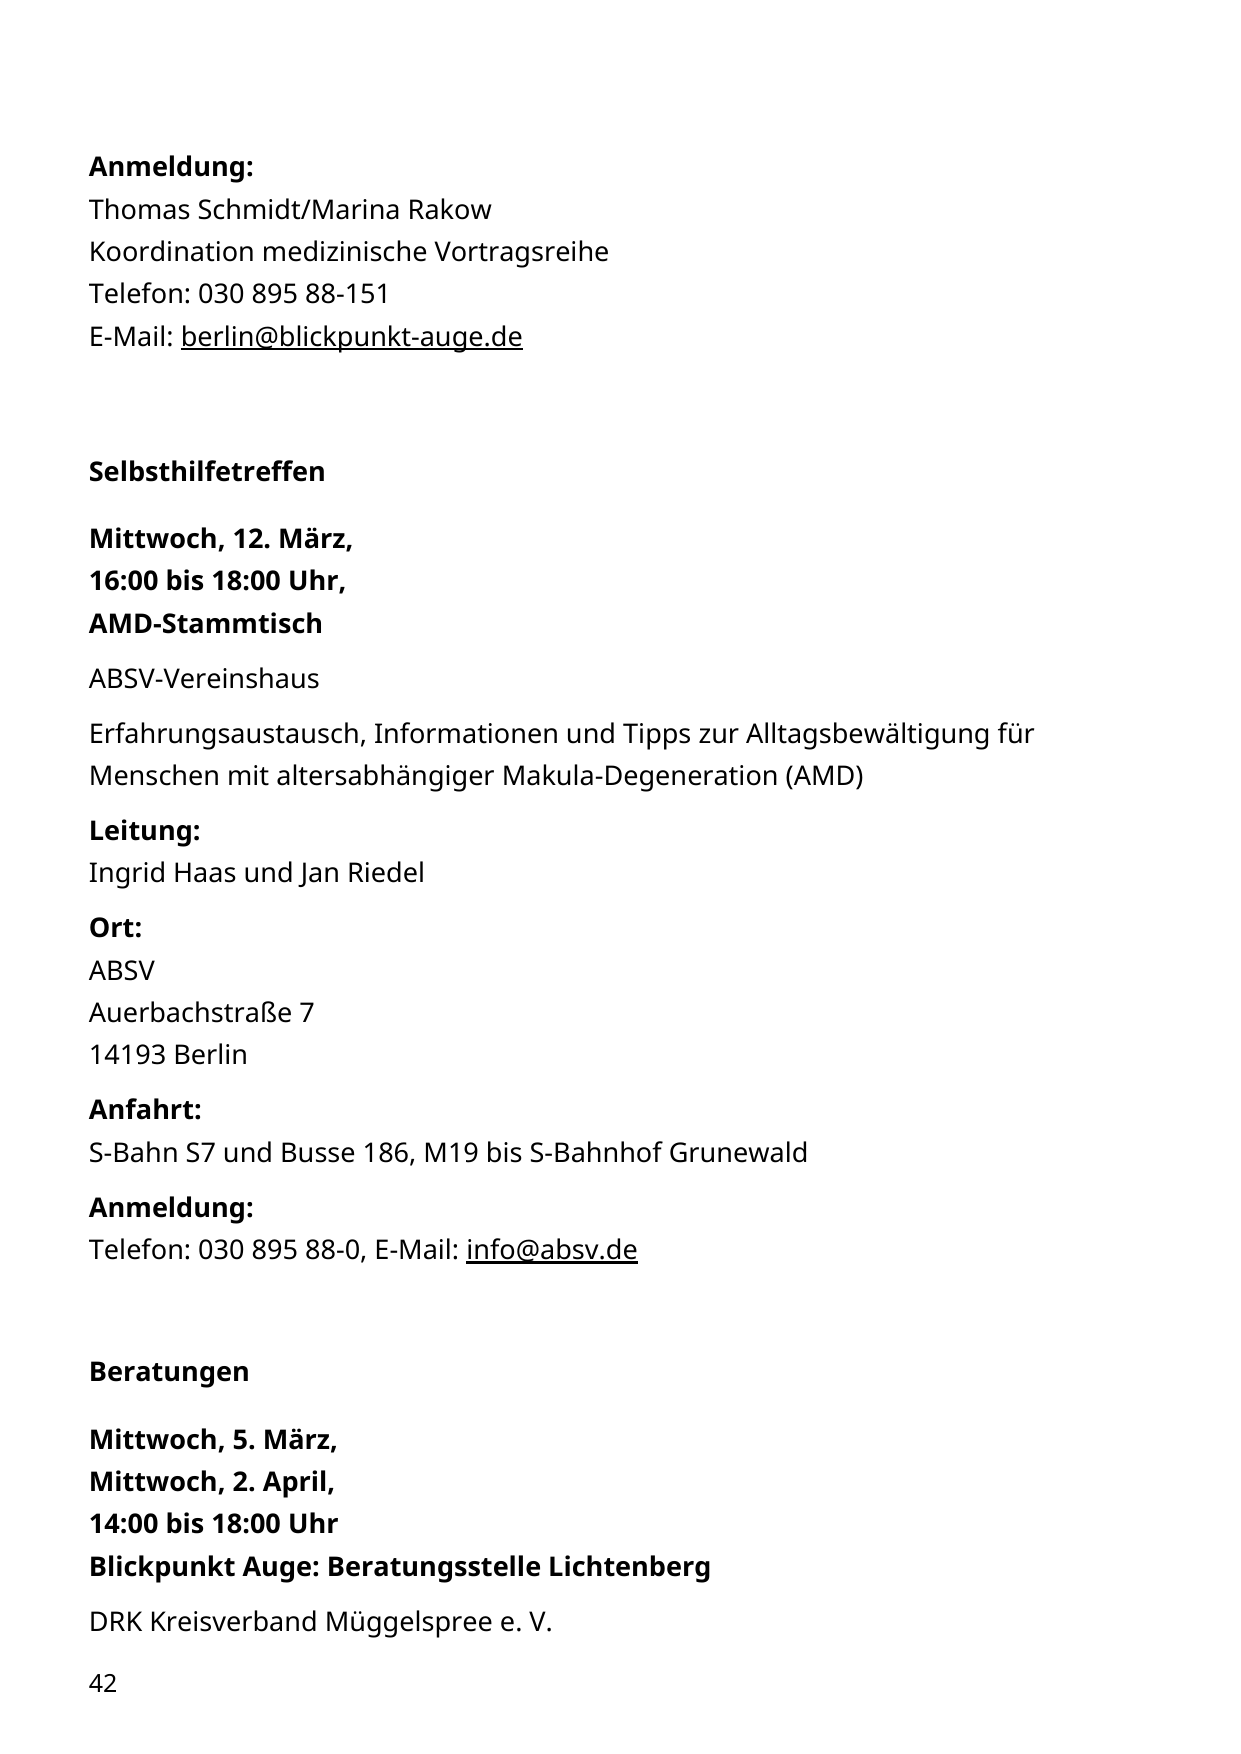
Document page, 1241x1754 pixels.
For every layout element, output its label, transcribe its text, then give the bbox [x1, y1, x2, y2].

text Erfahrungsaustausch, Informationen und Tipps zur Alltagsbewältigung für Menschen mit altersabhängiger Makula-Degeneration (AMD) [89, 714, 1152, 793]
text DRK Kreisverband Müggelspree e. V. [89, 1602, 1152, 1639]
text Leitung: Ingrid Haas und Jan Riedel [89, 811, 1152, 891]
text Anmeldung: Thomas Schmidt/Marina Rakow Koordination medizinische Vortragsreihe Telefon: 030 895 88-151 E-Mail: berlin@blickpunkt-auge.de [89, 148, 1152, 354]
subtitle Beratungen [89, 1353, 1152, 1389]
text Mittwoch, 12. März, [89, 519, 1152, 556]
text ABSV-Vereinshaus [89, 659, 1152, 696]
text Mittwoch, 5. März, Mittwoch, 2. April, 14:00 bis 18:00 Uhr Blickpunkt Auge: Beratungsstelle Lichtenberg [89, 1420, 1152, 1584]
text Ort: ABSV Auerbachstraße 7 14193 Berlin [89, 909, 1152, 1073]
text Anmeldung: Telefon: 030 895 88-0, E-Mail: info@absv.de [89, 1188, 1152, 1267]
subtitle Selbsthilfetreffen [89, 452, 1152, 489]
text 16:00 bis 18:00 Uhr, AMD-Stammtisch [89, 562, 1152, 641]
text Anfahrt: S-Bahn S7 und Busse 186, M19 bis S-Bahnhof Grunewald [89, 1091, 1152, 1170]
